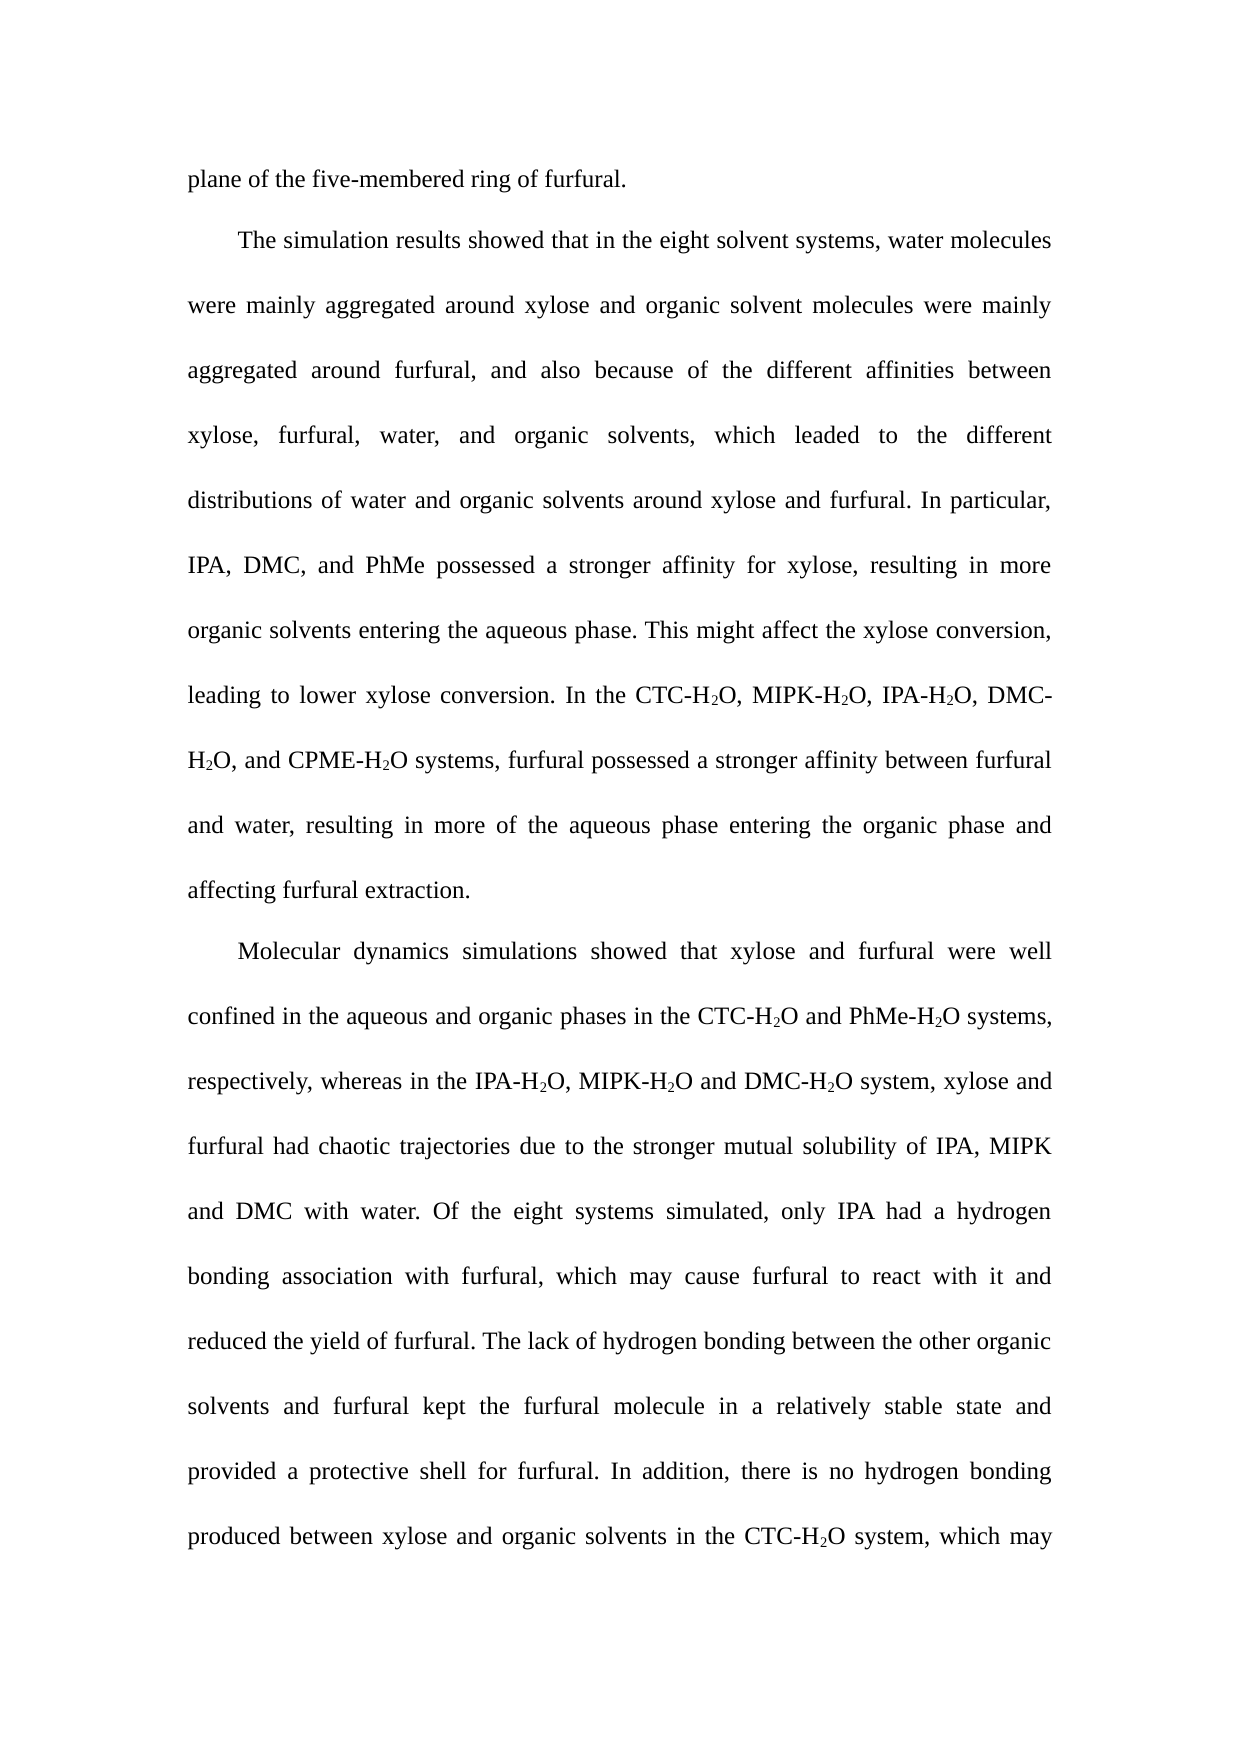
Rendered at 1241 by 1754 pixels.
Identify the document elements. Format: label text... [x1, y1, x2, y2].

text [187, 162, 1053, 194]
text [187, 934, 1053, 1552]
text The simulation results showed that in the eight solvent systems, water molecules were mainly aggregated around xylose and organic solvent molecules were mainly aggregated around furfural, and also because of the different affinities between xylose, furfural, water, and organic solvents, which leaded to the different distributions of water and organic solvents around xylose and furfural. In particular, IPA, DMC, and PhMe possessed a stronger affinity for xylose, resulting in more organic solvents entering the aqueous phase. This might affect the xylose conversion, leading to lower xylose conversion. In the CTC-H2O, MIPK-H2O, IPA-H2O, DMC-H2O, and CPME-H2O systems, furfural possessed a stronger affinity between furfural and water, resulting in more of the aqueous phase entering the organic phase and affecting furfural extraction. [187, 223, 1053, 906]
